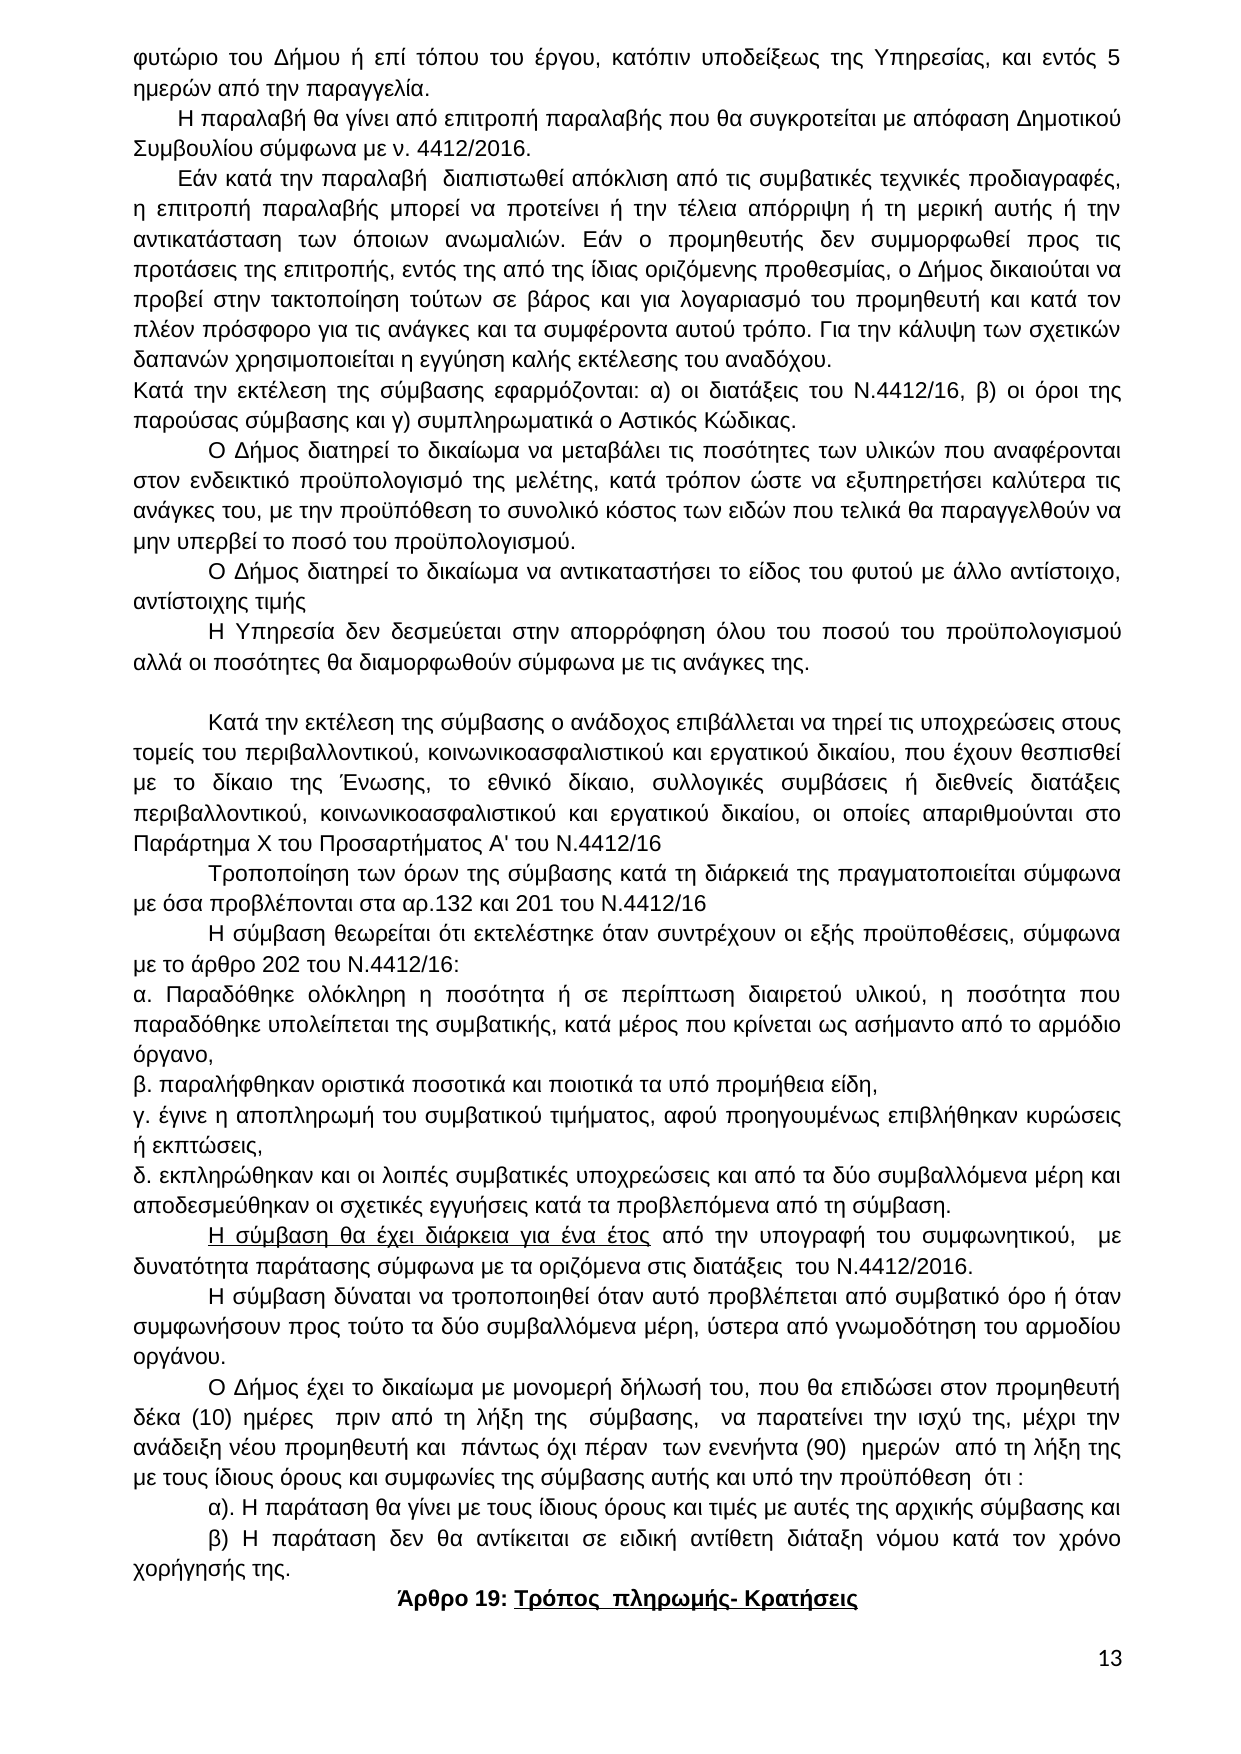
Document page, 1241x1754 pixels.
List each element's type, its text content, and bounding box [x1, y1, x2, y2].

text α. Παραδόθηκε ολόκληρη η ποσότητα ή σε περίπτωση διαιρετού υλικού, η ποσότητα που παραδόθηκε υπολείπεται της συμβατικής, κατά μέρος που κρίνεται ως ασήμαντο από το αρμόδιο όργανο, [133, 981, 1122, 1068]
text δ. εκπληρώθηκαν και οι λοιπές συμβατικές υποχρεώσεις και από τα δύο συμβαλλόμενα μέρη και αποδεσμεύθηκαν οι σχετικές εγγυήσεις κατά τα προβλεπόμενα από τη σύμβαση. [133, 1162, 1122, 1219]
text Η παραλαβή θα γίνει από επιτροπή παραλαβής που θα συγκροτείται με απόφαση Δημοτικού Συμβουλίου σύμφωνα με ν. 4412/2016. [133, 105, 1122, 161]
text Ο Δήμος διατηρεί το δικαίωμα να αντικαταστήσει το είδος του φυτού με άλλο αντίστοιχο, αντίστοιχης τιμής [133, 558, 1122, 614]
text β. παραλήφθηκαν οριστικά ποσοτικά και ποιοτικά τα υπό προμήθεια είδη, [133, 1071, 1122, 1098]
text α). Η παράταση θα γίνει με τους ίδιους όρους και τιμές με αυτές της αρχικής σύμβασης και [133, 1494, 1122, 1521]
text Εάν κατά την παραλαβή διαπιστωθεί απόκλιση από τις συμβατικές τεχνικές προδιαγραφές, η επιτροπή παραλαβής μπορεί να προτείνει ή την τέλεια απόρριψη ή τη μερική αυτής ή την αντικατάσταση των όποιων ανωμαλιών. Εάν ο προμηθευτής δεν συμμορφωθεί προς τις προτάσεις της επιτροπής, εντός της από της ίδιας οριζόμενης προθεσμίας, ο Δήμος δικαιούται να προβεί στην τακτοποίηση τούτων σε βάρος και για λογαριασμό του προμηθευτή και κατά τον πλέον πρόσφορο για τις ανάγκες και τα συμφέροντα αυτού τρόπο. Για την κάλυψη των σχετικών δαπανών χρησιμοποιείται η εγγύηση καλής εκτέλεσης του αναδόχου. [133, 165, 1122, 373]
text Άρθρο 19: Τρόπος πληρωμής- Κρατήσεις [133, 1585, 1122, 1611]
text Ο Δήμος έχει το δικαίωμα με μονομερή δήλωσή του, που θα επιδώσει στον προμηθευτή δέκα (10) ημέρες πριν από τη λήξη της σύμβασης, να παρατείνει την ισχύ της, μέχρι την ανάδειξη νέου προμηθευτή και πάντως όχι πέραν των ενενήντα (90) ημερών από τη λήξη της με τους ίδιους όρους και συμφωνίες της σύμβασης αυτής και υπό την προϋπόθεση ότι : [133, 1373, 1122, 1491]
text Η σύμβαση δύναται να τροποποιηθεί όταν αυτό προβλέπεται από συμβατικό όρο ή όταν συμφωνήσουν προς τούτο τα δύο συμβαλλόμενα μέρη, ύστερα από γνωμοδότηση του αρμοδίου οργάνου. [133, 1283, 1122, 1370]
text β) Η παράταση δεν θα αντίκειται σε ειδική αντίθετη διάταξη νόμου κατά τον χρόνο χορήγησής της. [133, 1524, 1122, 1581]
text Κατά την εκτέλεση της σύμβασης ο ανάδοχος επιβάλλεται να τηρεί τις υποχρεώσεις στους τομείς του περιβαλλοντικού, κοινωνικοασφαλιστικού και εργατικού δικαίου, που έχουν θεσπισθεί με το δίκαιο της Ένωσης, το εθνικό δίκαιο, συλλογικές συμβάσεις ή διεθνείς διατάξεις περιβαλλοντικού, κοινωνικοασφαλιστικού και εργατικού δικαίου, οι οποίες απαριθμούνται στο Παράρτημα Χ του Προσαρτήματος Α' του Ν.4412/16 [133, 709, 1122, 856]
text γ. έγινε η αποπληρωμή του συμβατικού τιμήματος, αφού προηγουμένως επιβλήθηκαν κυρώσεις ή εκπτώσεις, [133, 1102, 1122, 1158]
text Η σύμβαση θεωρείται ότι εκτελέστηκε όταν συντρέχουν οι εξής προϋποθέσεις, σύμφωνα με το άρθρο 202 του Ν.4412/16: [133, 920, 1122, 977]
text Η Υπηρεσία δεν δεσμεύεται στην απορρόφηση όλου του ποσού του προϋπολογισμού αλλά οι ποσότητες θα διαμορφωθούν σύμφωνα με τις ανάγκες της. [133, 618, 1122, 675]
text Ο Δήμος διατηρεί το δικαίωμα να μεταβάλει τις ποσότητες των υλικών που αναφέρονται στον ενδεικτικό προϋπολογισμό της μελέτης, κατά τρόπον ώστε να εξυπηρετήσει καλύτερα τις ανάγκες του, με την προϋπόθεση το συνολικό κόστος των ειδών που τελικά θα παραγγελθούν να μην υπερβεί το ποσό του προϋπολογισμού. [133, 437, 1122, 554]
text Τροποποίηση των όρων της σύμβασης κατά τη διάρκειά της πραγματοποιείται σύμφωνα με όσα προβλέπονται στα αρ.132 και 201 του Ν.4412/16 [133, 860, 1122, 917]
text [133, 44, 1122, 101]
text Κατά την εκτέλεση της σύμβασης εφαρμόζονται: α) οι διατάξεις του Ν.4412/16, β) οι όροι της παρούσας σύμβασης και γ) συμπληρωματικά ο Αστικός Κώδικας. [133, 377, 1122, 433]
text Η σύμβαση θα έχει διάρκεια για ένα έτος από την υπογραφή του συμφωνητικού, με δυνατότητα παράτασης σύμφωνα με τα οριζόμενα στις διατάξεις του Ν.4412/2016. [133, 1222, 1122, 1279]
